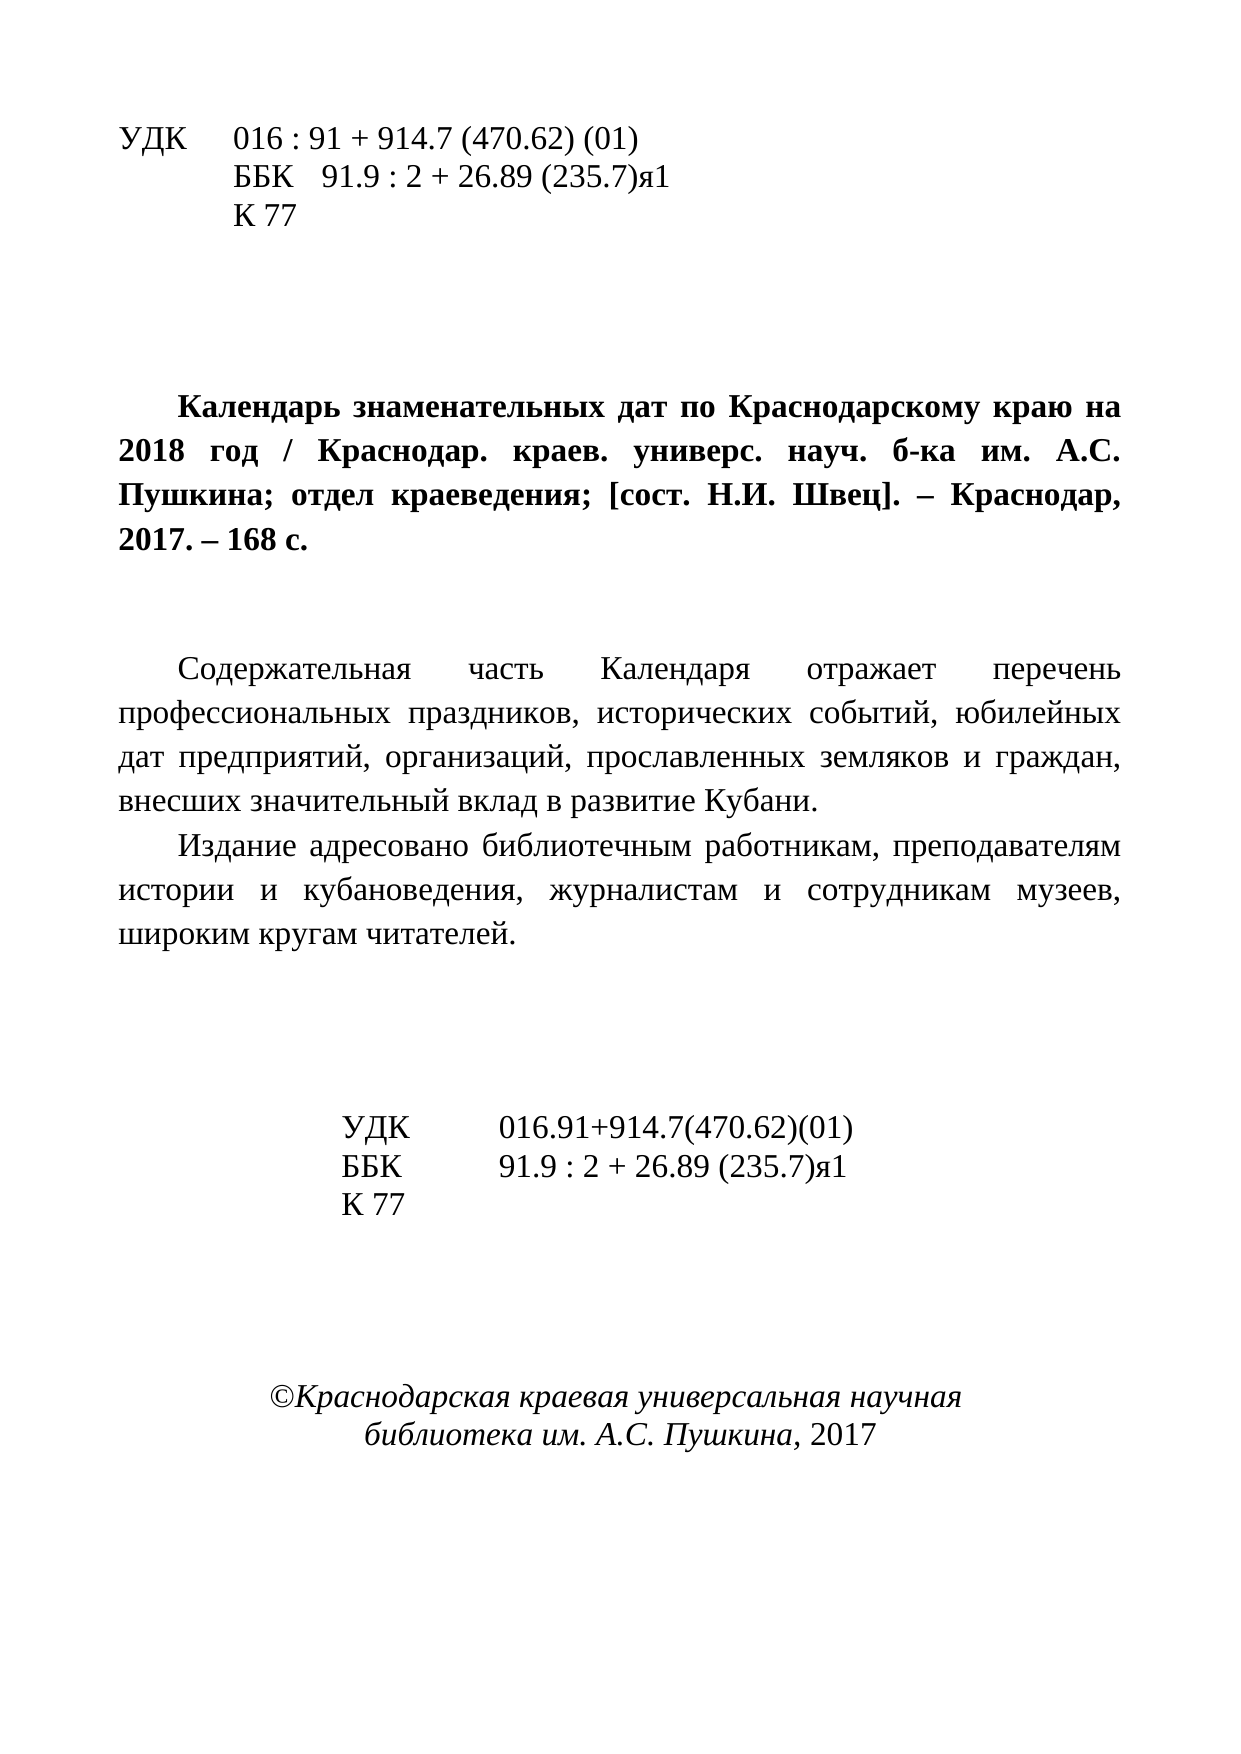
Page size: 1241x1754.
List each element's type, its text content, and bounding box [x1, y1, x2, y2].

text УДК 016 : 91 + 914.7 (470.62) (01) [118, 118, 1122, 156]
text К 77 [118, 1184, 1122, 1223]
text УДК 016.91+914.7(470.62)(01) [118, 1108, 1122, 1146]
text Издание адресовано библиотечным работникам, преподавателям истории и кубановедения, журналистам и сотрудникам музеев, широким кругам читателей. [118, 825, 1122, 951]
text К 77 [118, 195, 1122, 233]
text ББК 91.9 : 2 + 26.89 (235.7)я1 [118, 156, 1122, 195]
text Календарь знаменательных дат по Краснодарскому краю на 2018 год / Краснодар. краев. универс. науч. б-ка им. А.С. Пушкина; отдел краеведения; [сост. Н.И. Швец]. – Краснодар, 2017. – 168 с. [118, 387, 1122, 557]
text Содержательная часть Календаря отражает перечень профессиональных праздников, исторических событий, юбилейных дат предприятий, организаций, прославленных земляков и граждан, внесших значительный вклад в развитие Кубани. [118, 648, 1122, 819]
text ©Краснодарская краевая универсальная научная библиотека им. А.С. Пушкина, 2017 [118, 1376, 1122, 1453]
text ББК 91.9 : 2 + 26.89 (235.7)я1 [118, 1146, 1122, 1184]
